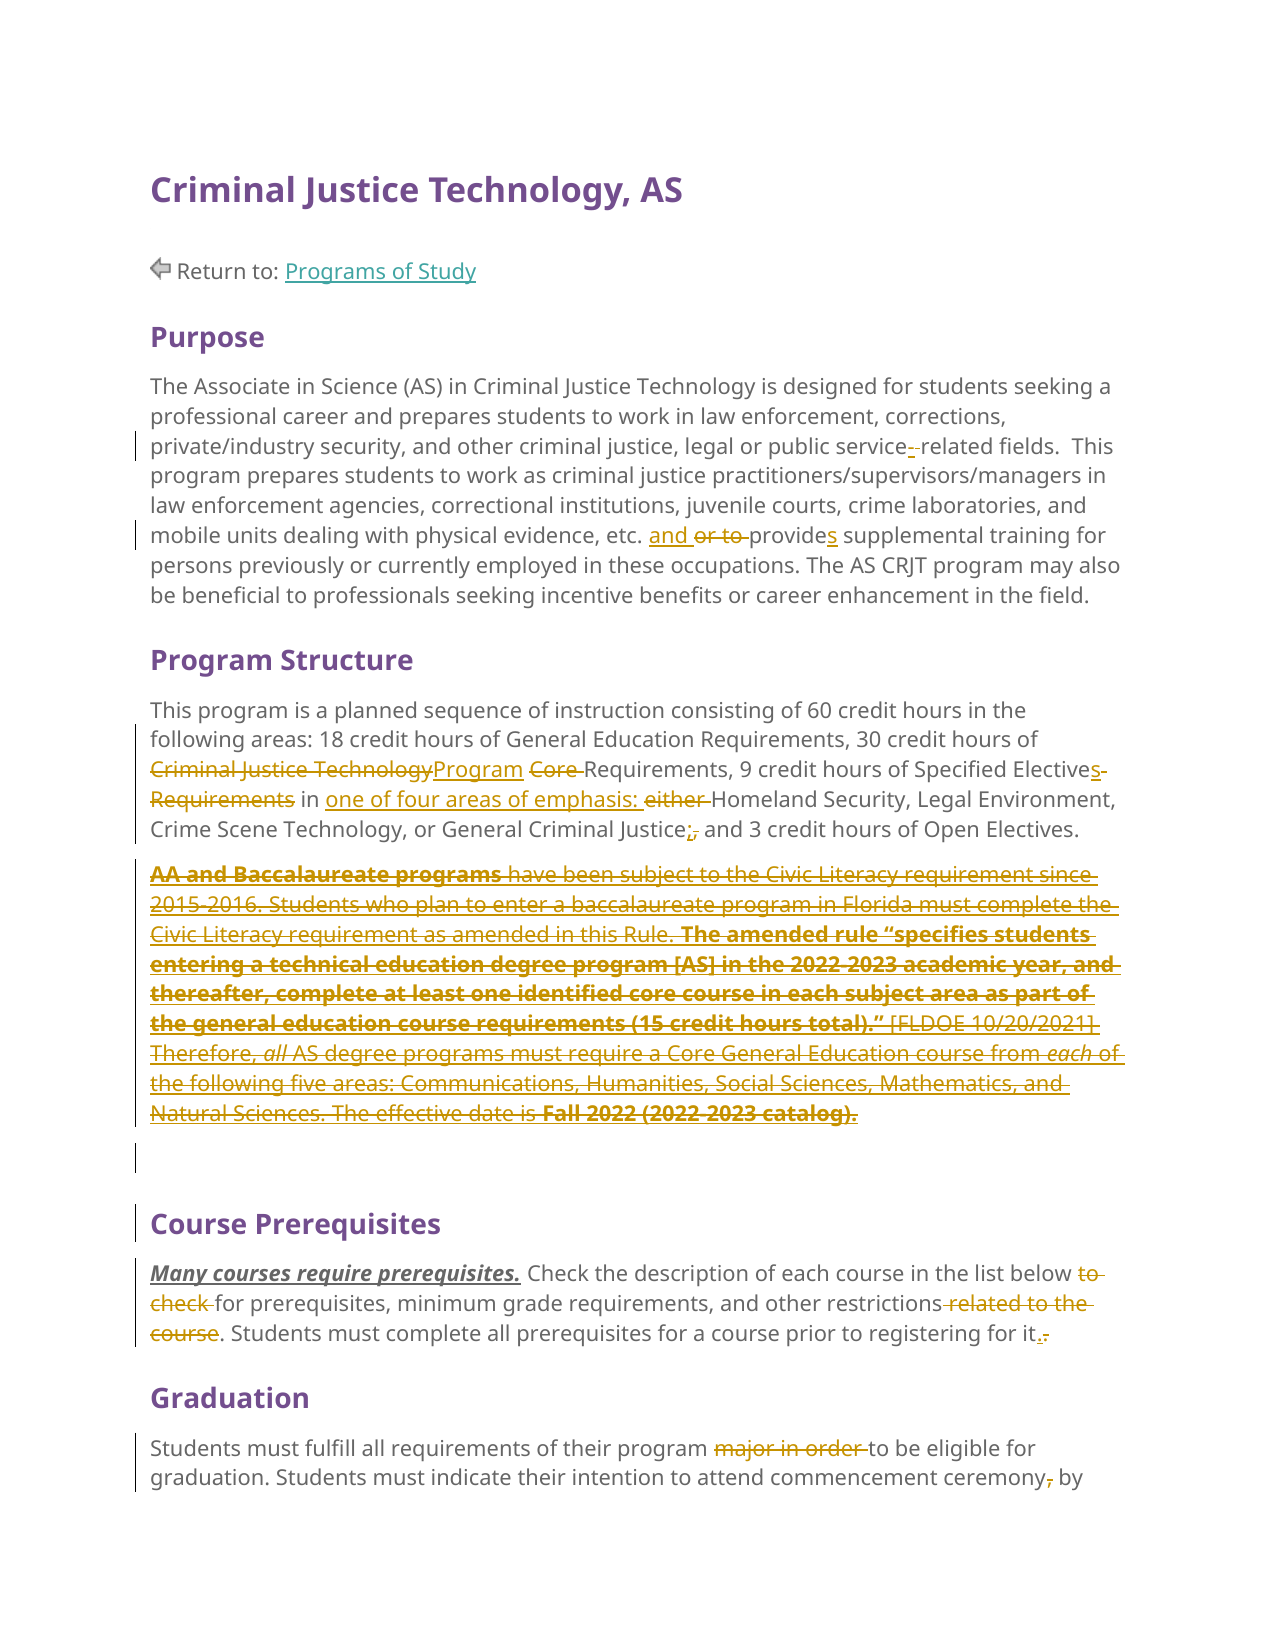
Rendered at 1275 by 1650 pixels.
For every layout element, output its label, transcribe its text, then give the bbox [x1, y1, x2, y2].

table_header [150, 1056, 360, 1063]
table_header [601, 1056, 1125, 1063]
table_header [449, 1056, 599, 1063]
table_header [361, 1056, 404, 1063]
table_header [150, 1065, 1125, 1492]
picture [150, 257, 171, 280]
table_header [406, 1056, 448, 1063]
